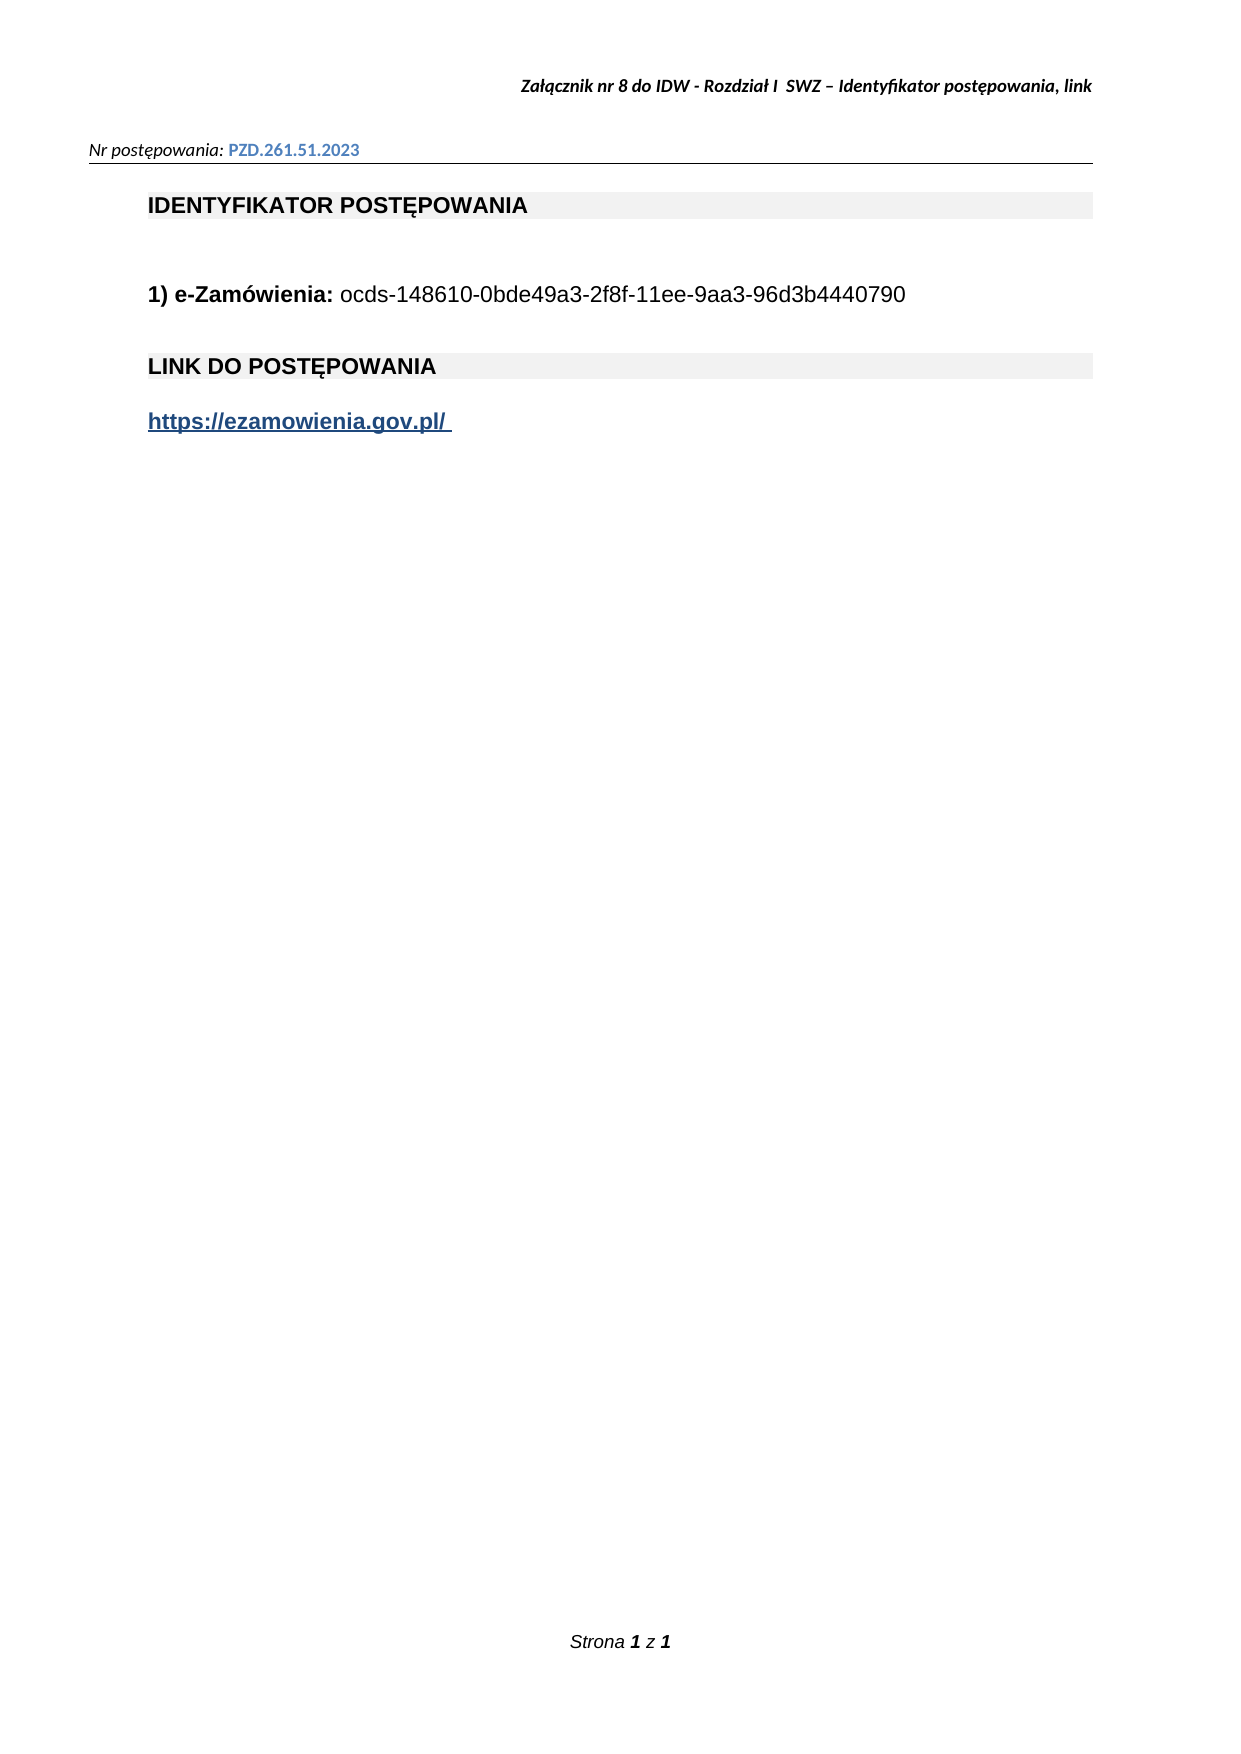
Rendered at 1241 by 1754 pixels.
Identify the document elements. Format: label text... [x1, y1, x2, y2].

text 1) e-Zamówienia: ocds-148610-0bde49a3-2f8f-11ee-9aa3-96d3b4440790 [148, 281, 1093, 307]
text LINK DO POSTĘPOWANIA [148, 353, 1093, 379]
text IDENTYFIKATOR POSTĘPOWANIA [148, 192, 1093, 219]
text https://ezamowienia.gov.pl/ [148, 408, 1093, 434]
